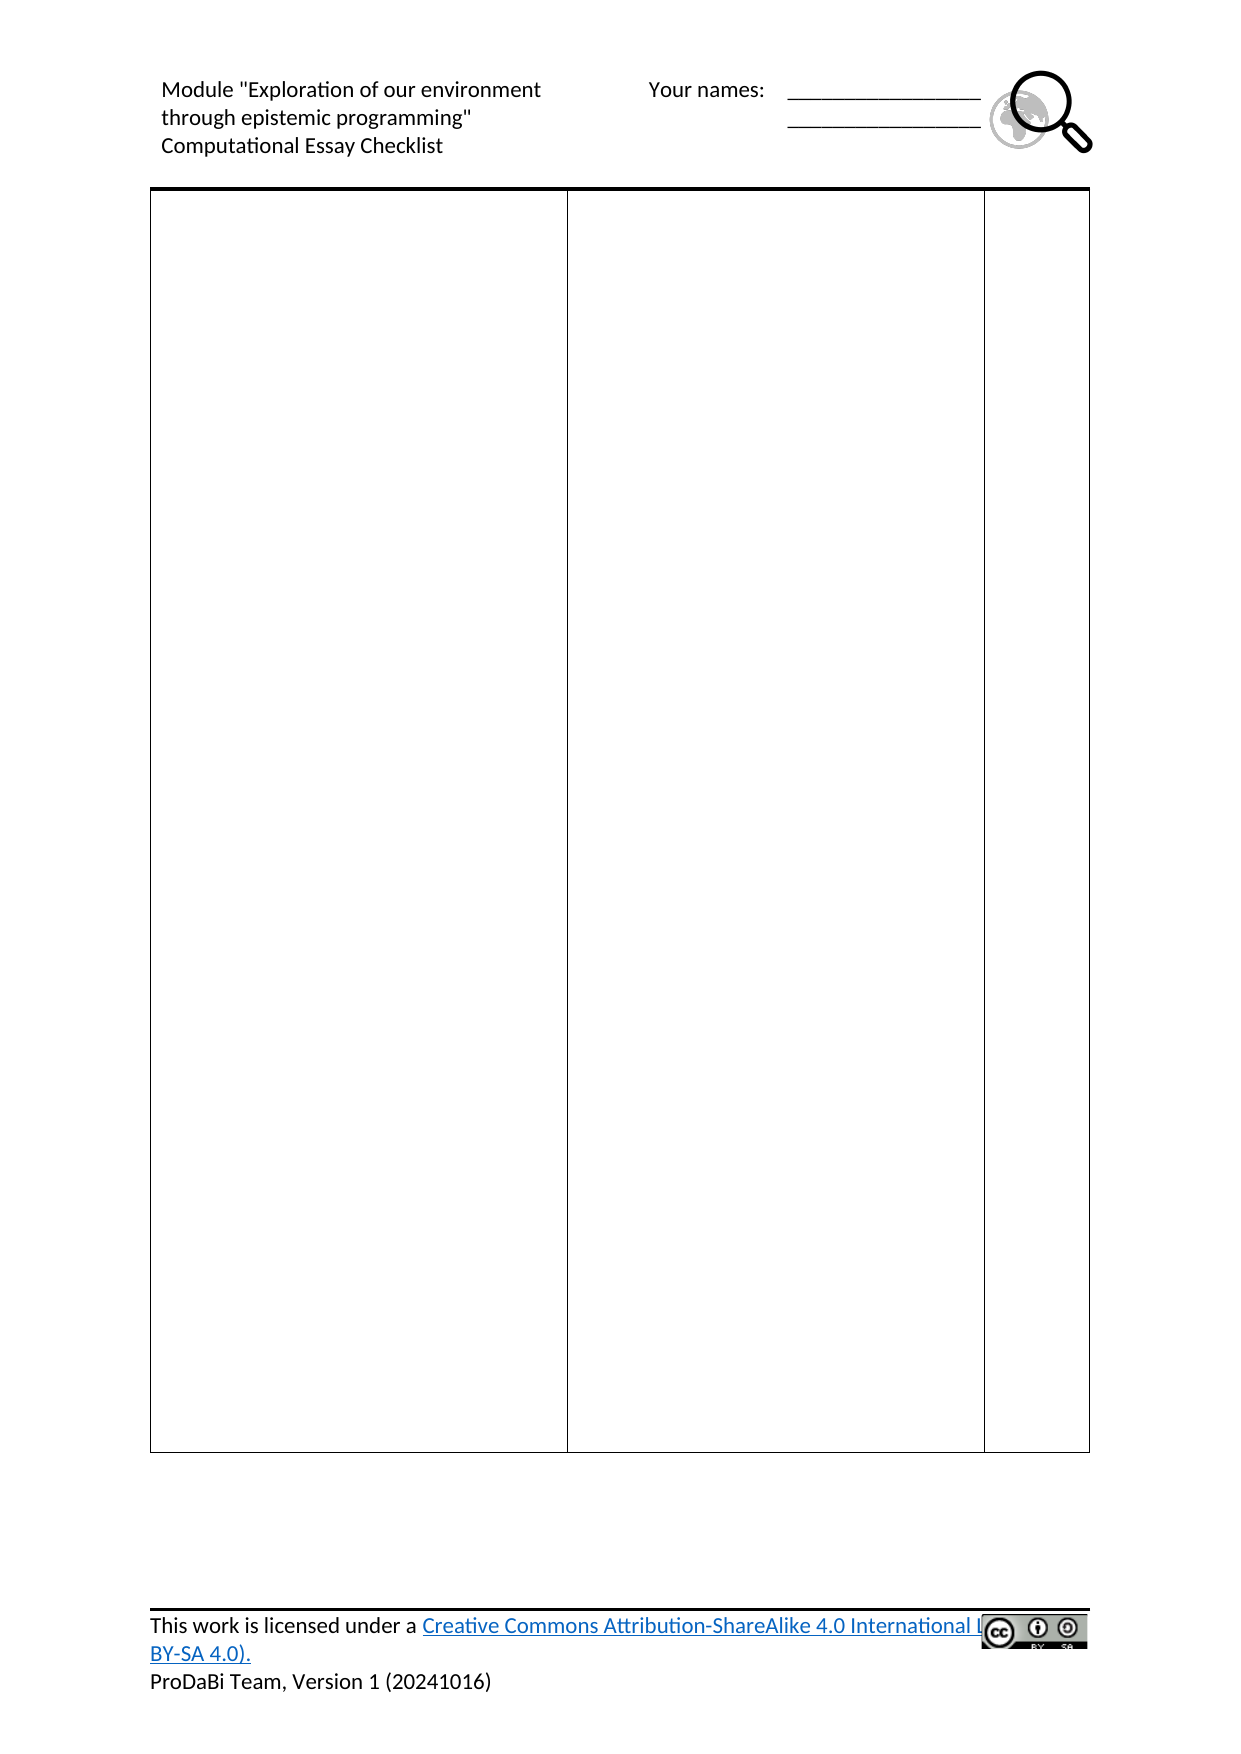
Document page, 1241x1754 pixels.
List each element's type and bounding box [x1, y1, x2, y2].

table_cell [568, 191, 984, 1452]
table_cell [985, 191, 1089, 1452]
picture [982, 63, 1100, 160]
table_cell [151, 191, 567, 1452]
picture [981, 1614, 1088, 1649]
